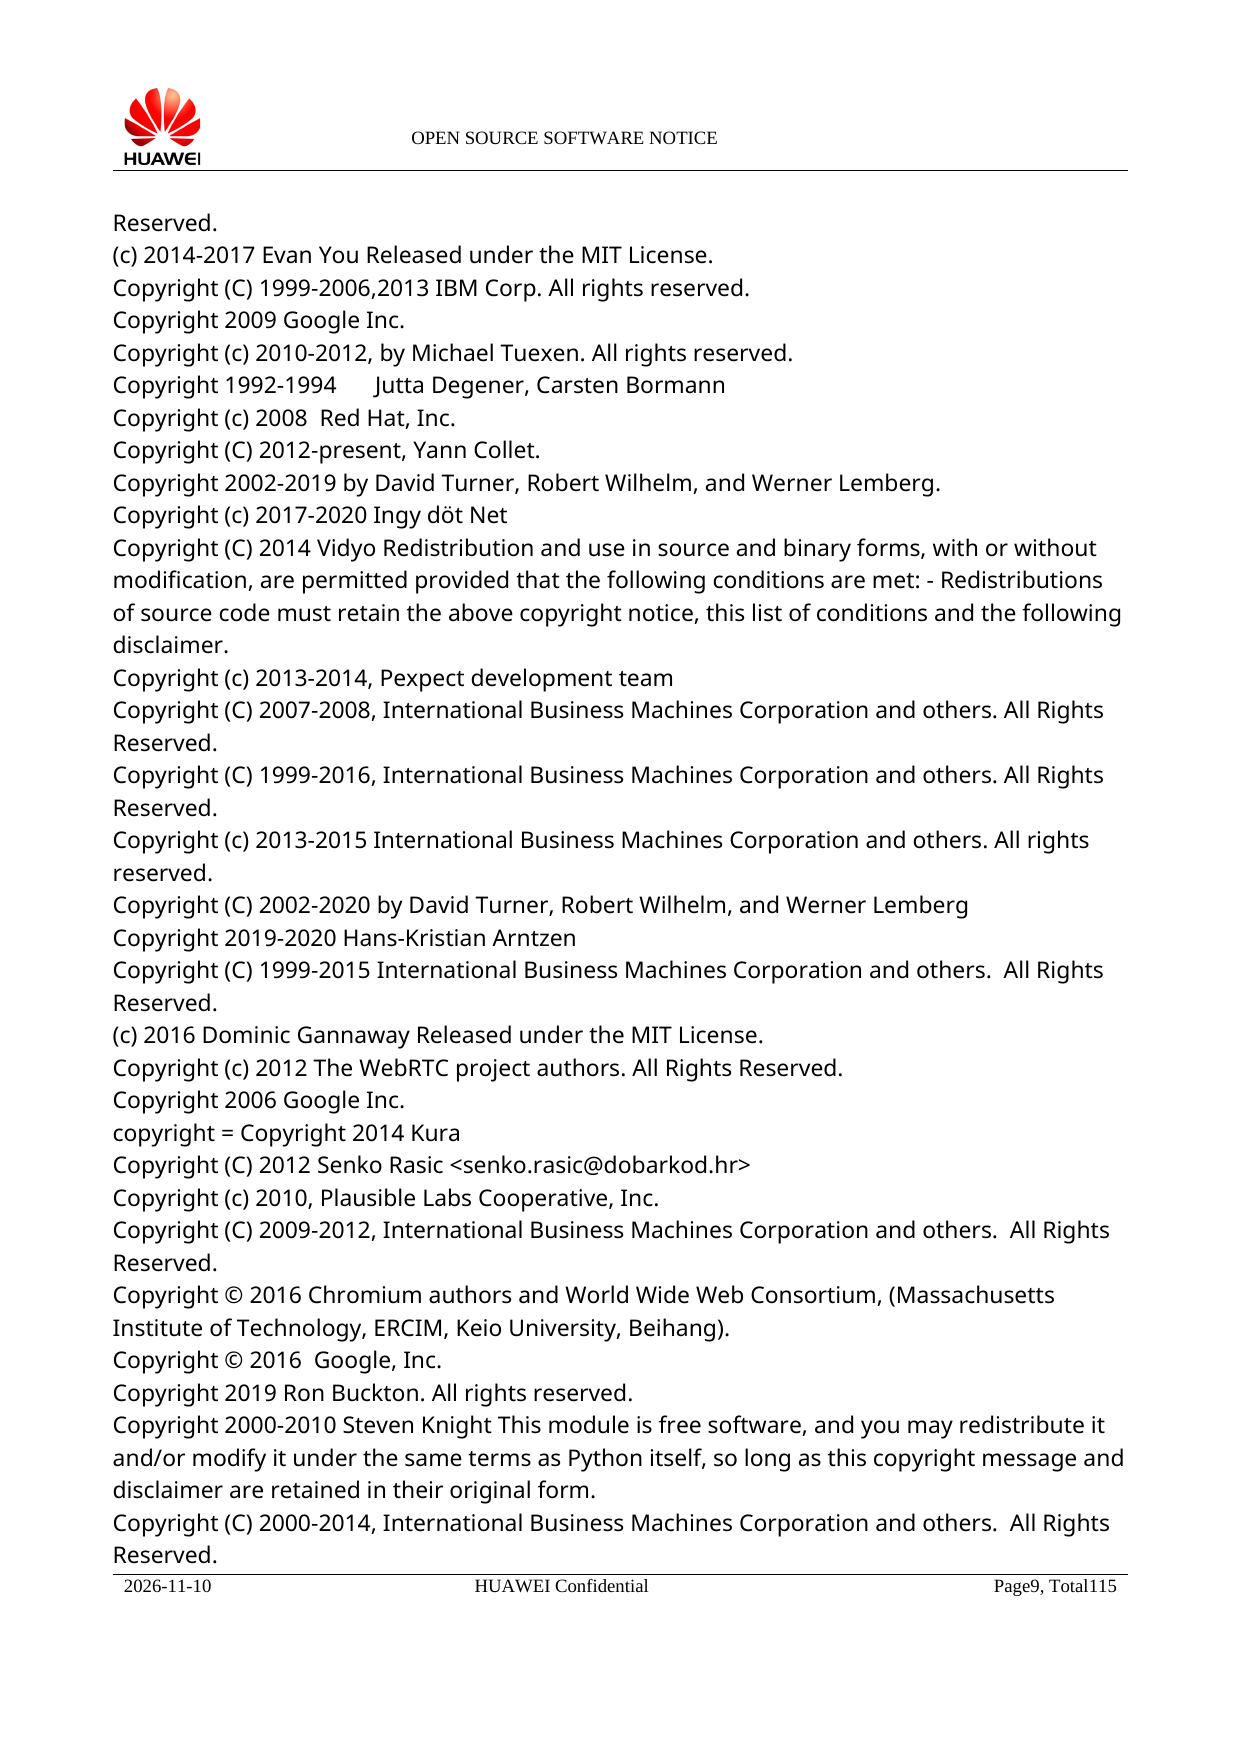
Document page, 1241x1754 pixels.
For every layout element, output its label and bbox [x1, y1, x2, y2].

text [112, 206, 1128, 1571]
picture [124, 88, 201, 165]
